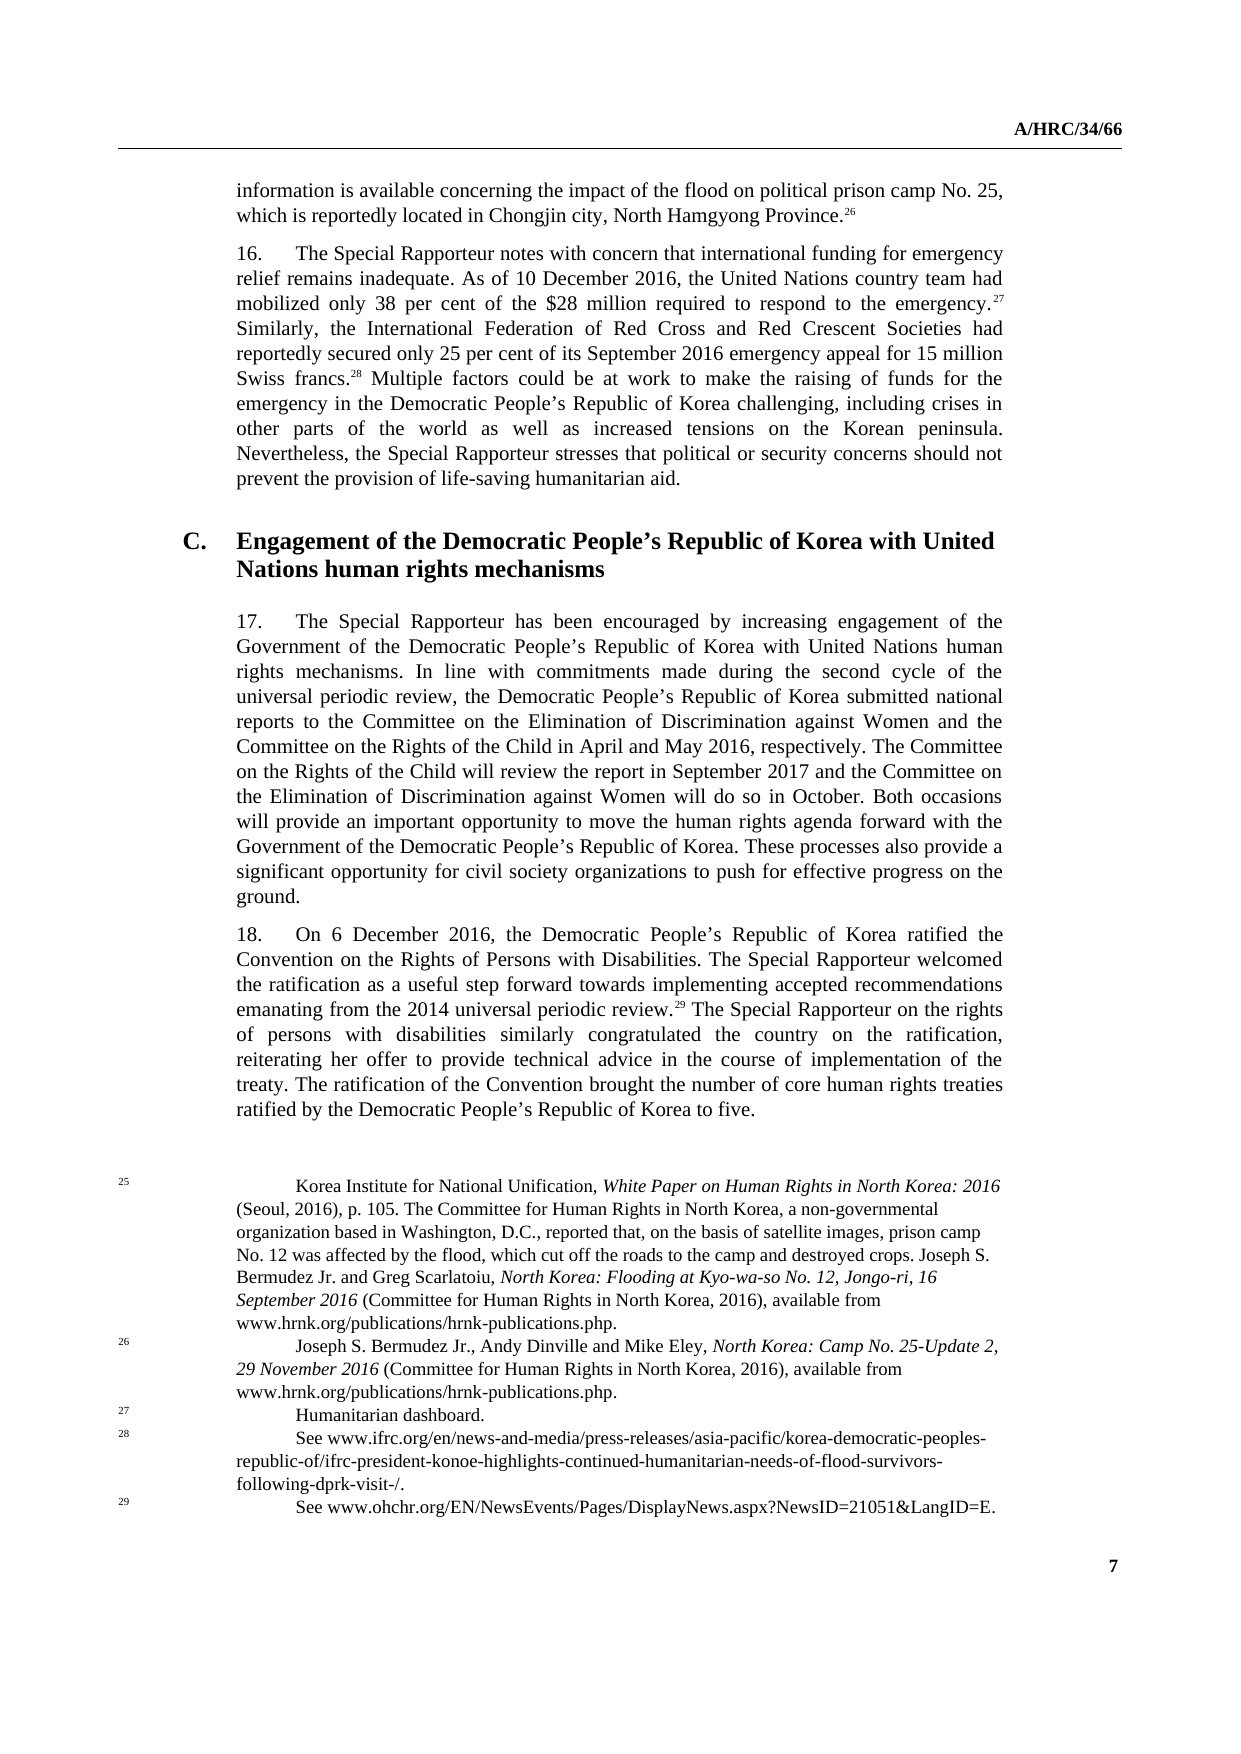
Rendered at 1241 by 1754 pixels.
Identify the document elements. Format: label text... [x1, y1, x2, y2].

text 18. On 6 December 2016, the Democratic People’s Republic of Korea ratified the Convention on the Rights of Persons with Disabilities. The Special Rapporteur welcomed the ratification as a useful step forward towards implementing accepted recommendations emanating from the 2014 universal periodic review. The Special Rapporteur on the rights of persons with disabilities similarly congratulated the country on the ratification, reiterating her offer to provide technical advice in the course of implementation of the treaty. The ratification of the Convention brought the number of core human rights treaties ratified by the Democratic People’s Republic of Korea to five. [236, 921, 1004, 1121]
text 16. The Special Rapporteur notes with concern that international funding for emergency relief remains inadequate. As of 10 December 2016, the United Nations country team had mobilized only 38 per cent of the $28 million required to respond to the emergency. Similarly, the International Federation of Red Cross and Red Crescent Societies had reportedly secured only 25 per cent of its September 2016 emergency appeal for 15 million Swiss francs. Multiple factors could be at work to make the raising of funds for the emergency in the Democratic People’s Republic of Korea challenging, including crises in other parts of the world as well as increased tensions on the Korean peninsula. Nevertheless, the Special Rapporteur stresses that political or security concerns should not prevent the provision of life-saving humanitarian aid. [236, 240, 1004, 490]
text 15. The situation of detainees at various law enforcement detention centres and correction facilities is also of concern. There exists at least one prison camp (prison camp No. 12) in Hoeryong city, which was among the most severely affected areas. No information is available concerning the impact of the flood on political prison camp No. 25, which is reportedly located in Chongjin city, North Hamgyong Province. [236, 177, 1004, 227]
text 17. The Special Rapporteur has been encouraged by increasing engagement of the Government of the Democratic People’s Republic of Korea with United Nations human rights mechanisms. In line with commitments made during the second cycle of the universal periodic review, the Democratic People’s Republic of Korea submitted national reports to the Committee on the Elimination of Discrimination against Women and the Committee on the Rights of the Child in April and May 2016, respectively. The Committee on the Rights of the Child will review the report in September 2017 and the Committee on the Elimination of Discrimination against Women will do so in October. Both occasions will provide an important opportunity to move the human rights agenda forward with the Government of the Democratic People’s Republic of Korea. These processes also provide a significant opportunity for civil society organizations to push for effective progress on the ground. [236, 608, 1004, 908]
text C. Engagement of the Democratic People’s Republic of Korea with United Nations human rights mechanisms [118, 527, 1004, 583]
